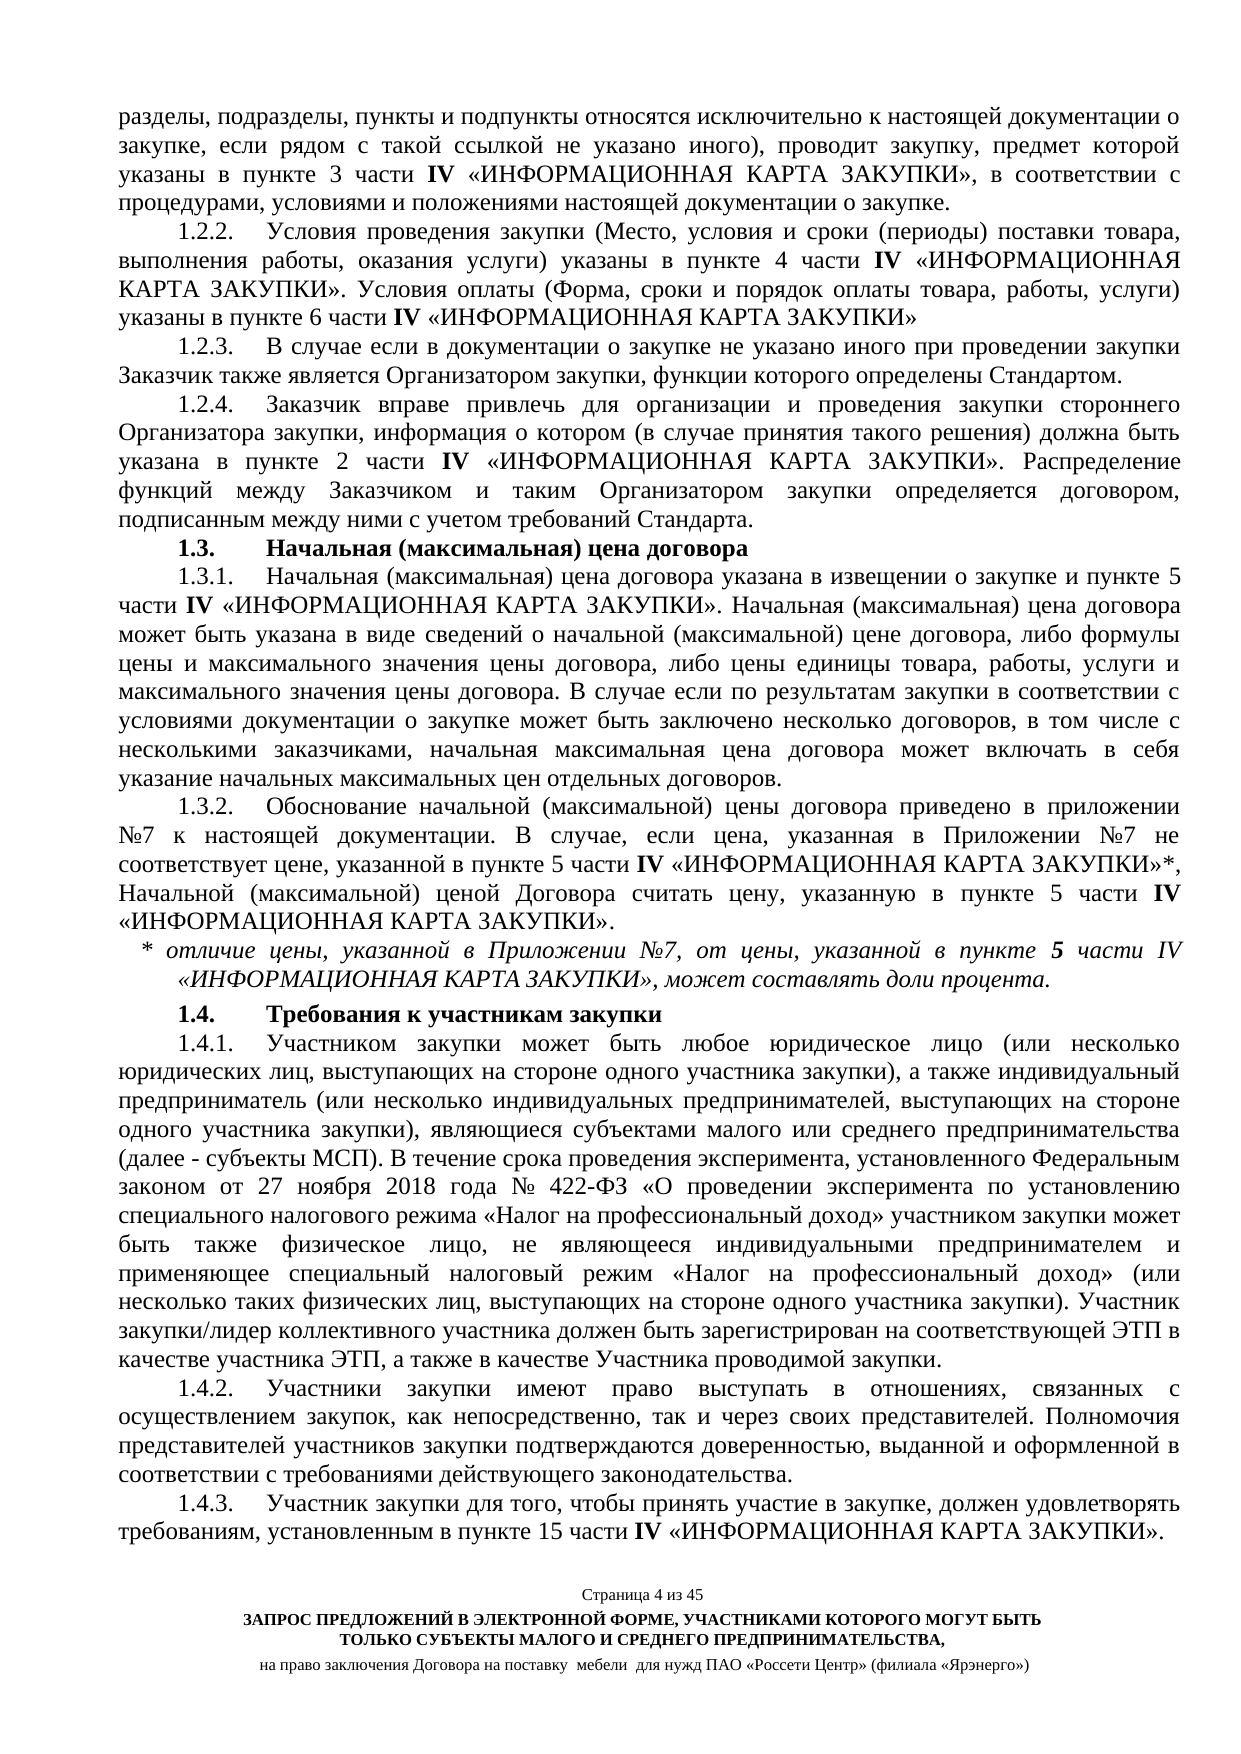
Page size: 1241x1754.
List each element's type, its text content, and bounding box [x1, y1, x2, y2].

subtitle Начальная (максимальная) цена договора [118, 533, 1181, 561]
subtitle Условия проведения закупки (Место, условия и сроки (периоды) поставки товара, выполнения работы, оказания услуги) указаны в пункте 4 части IV «ИНФОРМАЦИОННАЯ КАРТА ЗАКУПКИ». Условия оплаты (Форма, сроки и порядок оплаты товара, работы, услуги) указаны в пункте 6 части IV «ИНФОРМАЦИОННАЯ КАРТА ЗАКУПКИ» [118, 216, 1181, 331]
list * отличие цены, указанной в Приложении №7, от цены, указанной в пункте 5 части IV «ИНФОРМАЦИОННАЯ КАРТА ЗАКУПКИ», может составлять доли процента. [140, 935, 1181, 993]
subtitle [118, 101, 1181, 216]
subtitle Обоснование начальной (максимальной) цены договора приведено в приложении №7 к настоящей документации. В случае, если цена, указанная в Приложении №7 не соответствует цене, указанной в пункте 5 части IV «ИНФОРМАЦИОННАЯ КАРТА ЗАКУПКИ»*, Начальной (максимальной) ценой Договора считать цену, указанную в пункте 5 части IV «ИНФОРМАЦИОННАЯ КАРТА ЗАКУПКИ». [118, 791, 1181, 935]
subtitle Начальная (максимальная) цена договора указана в извещении о закупке и пункте 5 части IV «ИНФОРМАЦИОННАЯ КАРТА ЗАКУПКИ». Начальная (максимальная) цена договора может быть указана в виде сведений о начальной (максимальной) цене договора, либо формулы цены и максимального значения цены договора, либо цены единицы товара, работы, услуги и максимального значения цены договора. В случае если по результатам закупки в соответствии с условиями документации о закупке может быть заключено несколько договоров, в том числе с несколькими заказчиками, начальная максимальная цена договора может включать в себя указание начальных максимальных цен отдельных договоров. [118, 561, 1181, 791]
subtitle Требования к участникам закупки [118, 999, 1181, 1028]
subtitle Заказчик вправе привлечь для организации и проведения закупки стороннего Организатора закупки, информация о котором (в случае принятия такого решения) должна быть указана в пункте 2 части IV «ИНФОРМАЦИОННАЯ КАРТА ЗАКУПКИ». Распределение функций между Заказчиком и таким Организатором закупки определяется договором, подписанным между ними с учетом требований Стандарта. [118, 389, 1181, 533]
subtitle Участники закупки имеют право выступать в отношениях, связанных с осуществлением закупок, как непосредственно, так и через своих представителей. Полномочия представителей участников закупки подтверждаются доверенностью, выданной и оформленной в соответствии с требованиями действующего законодательства. [118, 1373, 1181, 1488]
subtitle Участник закупки для того, чтобы принять участие в закупке, должен удовлетворять требованиям, установленным в пункте 15 части IV «ИНФОРМАЦИОННАЯ КАРТА ЗАКУПКИ». [118, 1488, 1181, 1545]
subtitle В случае если в документации о закупке не указано иного при проведении закупки Заказчик также является Организатором закупки, функции которого определены Стандартом. [118, 331, 1181, 389]
subtitle Участником закупки может быть любое юридическое лицо (или несколько юридических лиц, выступающих на стороне одного участника закупки), а также индивидуальный предприниматель (или несколько индивидуальных предпринимателей, выступающих на стороне одного участника закупки), являющиеся субъектами малого или среднего предпринимательства (далее - субъекты МСП). В течение срока проведения эксперимента, установленного Федеральным законом от 27 ноября 2018 года № 422-ФЗ «О проведении эксперимента по установлению специального налогового режима «Налог на профессиональный доход» участником закупки может быть также физическое лицо, не являющееся индивидуальными предпринимателем и применяющее специальный налоговый режим «Налог на профессиональный доход» (или несколько таких физических лиц, выступающих на стороне одного участника закупки). Участник закупки/лидер коллективного участника должен быть зарегистрирован на соответствующей ЭТП в качестве участника ЭТП, а также в качестве Участника проводимой закупки. [118, 1028, 1181, 1373]
